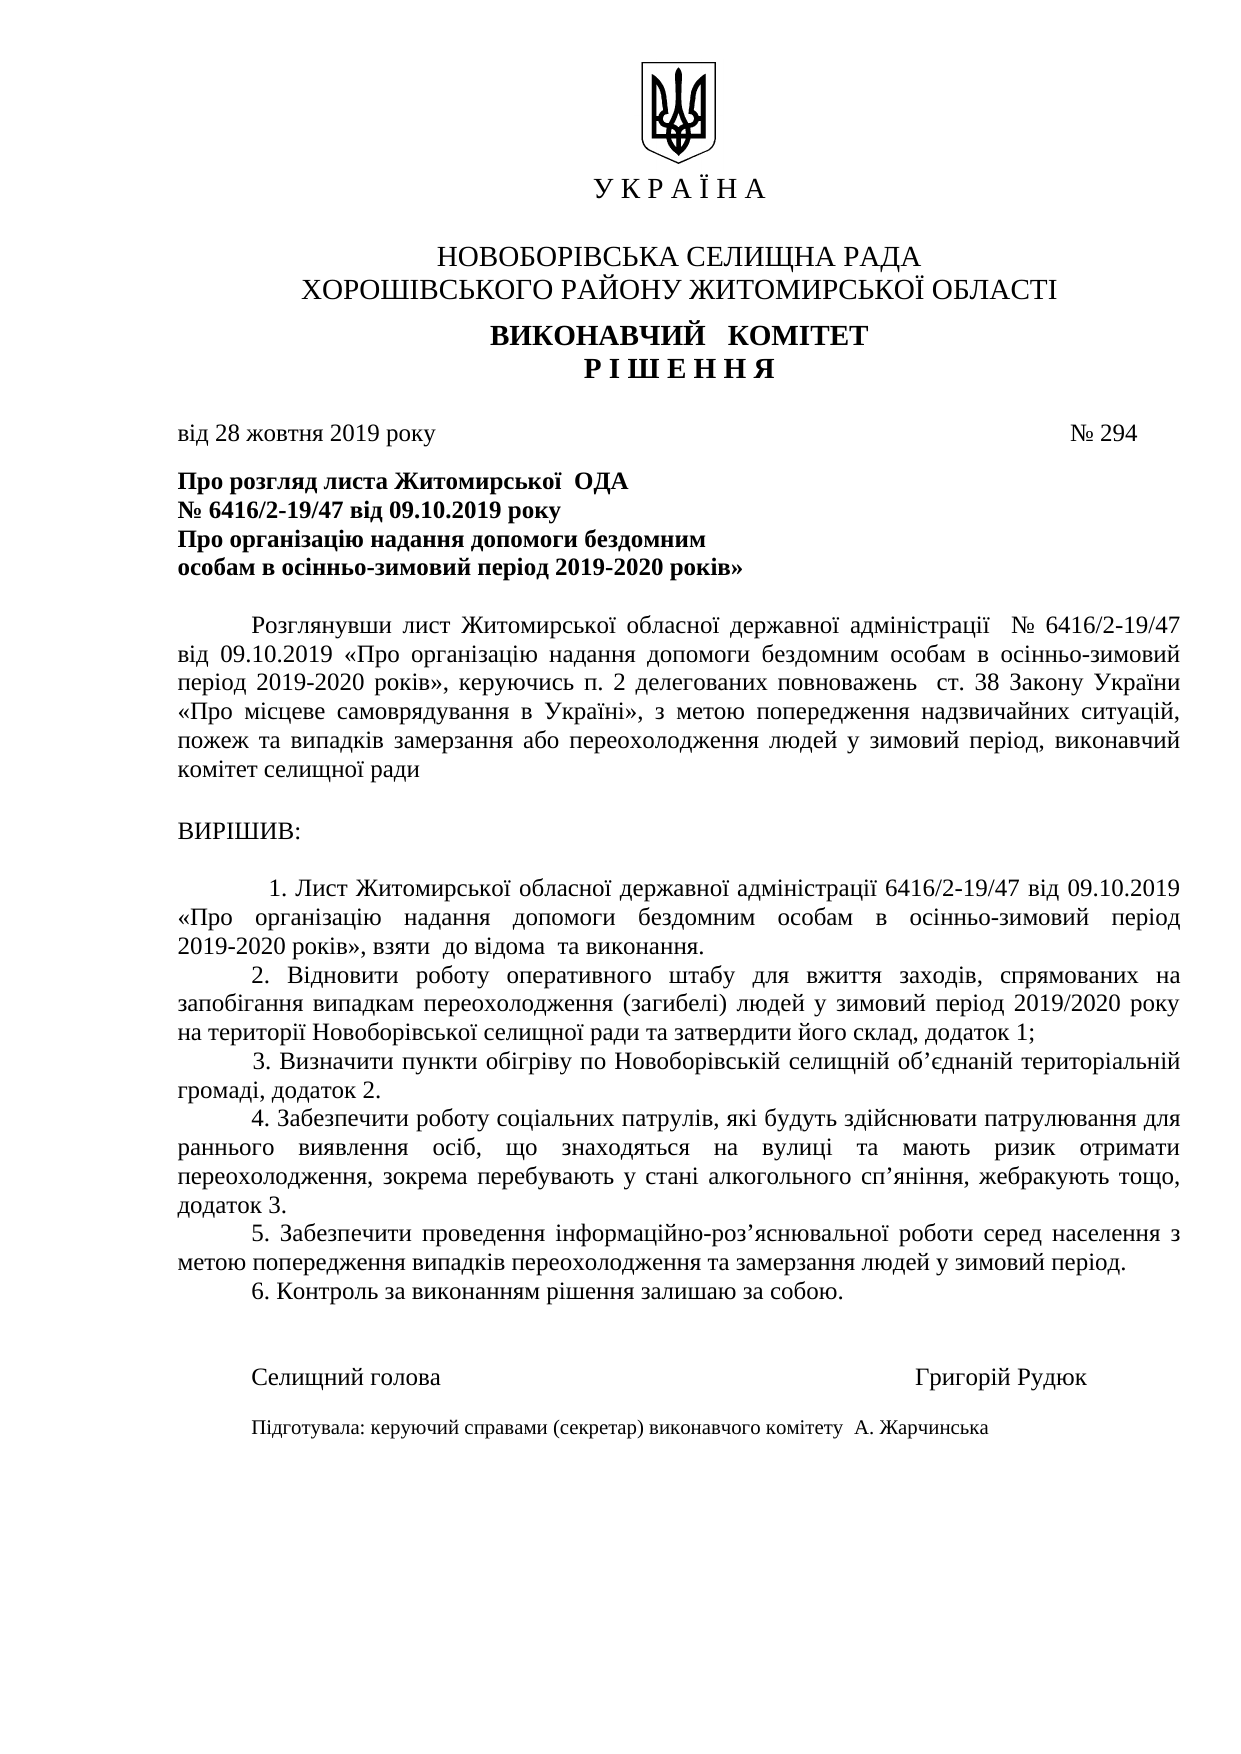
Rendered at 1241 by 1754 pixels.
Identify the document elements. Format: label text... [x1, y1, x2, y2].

text 2. Відновити роботу оперативного штабу для вжиття заходів, спрямованих на запобігання випадкам переохолодження (загибелі) людей у зимовий період 2019/2020 року на території Новоборівської селищної ради та затвердити його склад, додаток 1; [177, 960, 1181, 1046]
text 6. Контроль за виконанням рішення залишаю за собою. [177, 1276, 1181, 1305]
text Розглянувши лист Житомирської обласної державної адміністрації № 6416/2-19/47 від 09.10.2019 «Про організацію надання допомоги бездомним особам в осінньо-зимовий період 2019-2020 років», керуючись п. 2 делегованих повноважень ст. 38 Закону України «Про місцеве самоврядування в Україні», з метою попередження надзвичайних ситуацій, пожеж та випадків замерзання або переохолодження людей у зимовий період, виконавчий комітет селищної ради [177, 610, 1181, 782]
picture [634, 59, 724, 172]
text Р І Ш Е Н Н Я [177, 351, 1181, 385]
text № 6416/2-19/47 від 09.10.2019 року [177, 495, 1181, 524]
text Підготувала: керуючий справами (секретар) виконавчого комітету А. Жарчинська [177, 1415, 1181, 1439]
text ВИКОНАВЧИЙ КОМІТЕТ [177, 318, 1181, 351]
text ВИРІШИВ: [177, 816, 1181, 845]
text від 28 жовтня 2019 року № 294 [177, 418, 1181, 447]
text 1. Лист Житомирської обласної державної адміністрації 6416/2-19/47 від 09.10.2019 «Про організацію надання допомоги бездомним особам в осінньо-зимовий період 2019-2020 років», взяти до відома та виконання. [177, 873, 1181, 960]
text особам в осінньо-зимовий період 2019-2020 років» [177, 552, 1181, 581]
list 3. Визначити пункти обігріву по Новоборівській селищній об’єднаній територіальній громаді, додаток 2. [177, 1046, 1181, 1103]
text У К Р А Ї Н А [177, 172, 1181, 205]
text НОВОБОРІВСЬКА СЕЛИЩНА РАДА [177, 239, 1181, 272]
text 5. Забезпечити проведення інформаційно-роз’яснювальної роботи серед населення з метою попередження випадків переохолодження та замерзання людей у зимовий період. [177, 1218, 1181, 1276]
text Про організацію надання допомоги бездомним [177, 524, 1181, 552]
text Про розгляд листа Житомирської ОДА [177, 466, 1181, 495]
text 4. Забезпечити роботу соціальних патрулів, які будуть здійснювати патрулювання для раннього виявлення осіб, що знаходяться на вулиці та мають ризик отримати переохолодження, зокрема перебувають у стані алкогольного сп’яніння, жебракують тощо, додаток 3. [177, 1103, 1181, 1218]
text Селищний голова Григорій Рудюк [177, 1362, 1181, 1391]
text ХОРОШІВСЬКОГО РАЙОНУ ЖИТОМИРСЬКОЇ ОБЛАСТІ [177, 272, 1181, 306]
